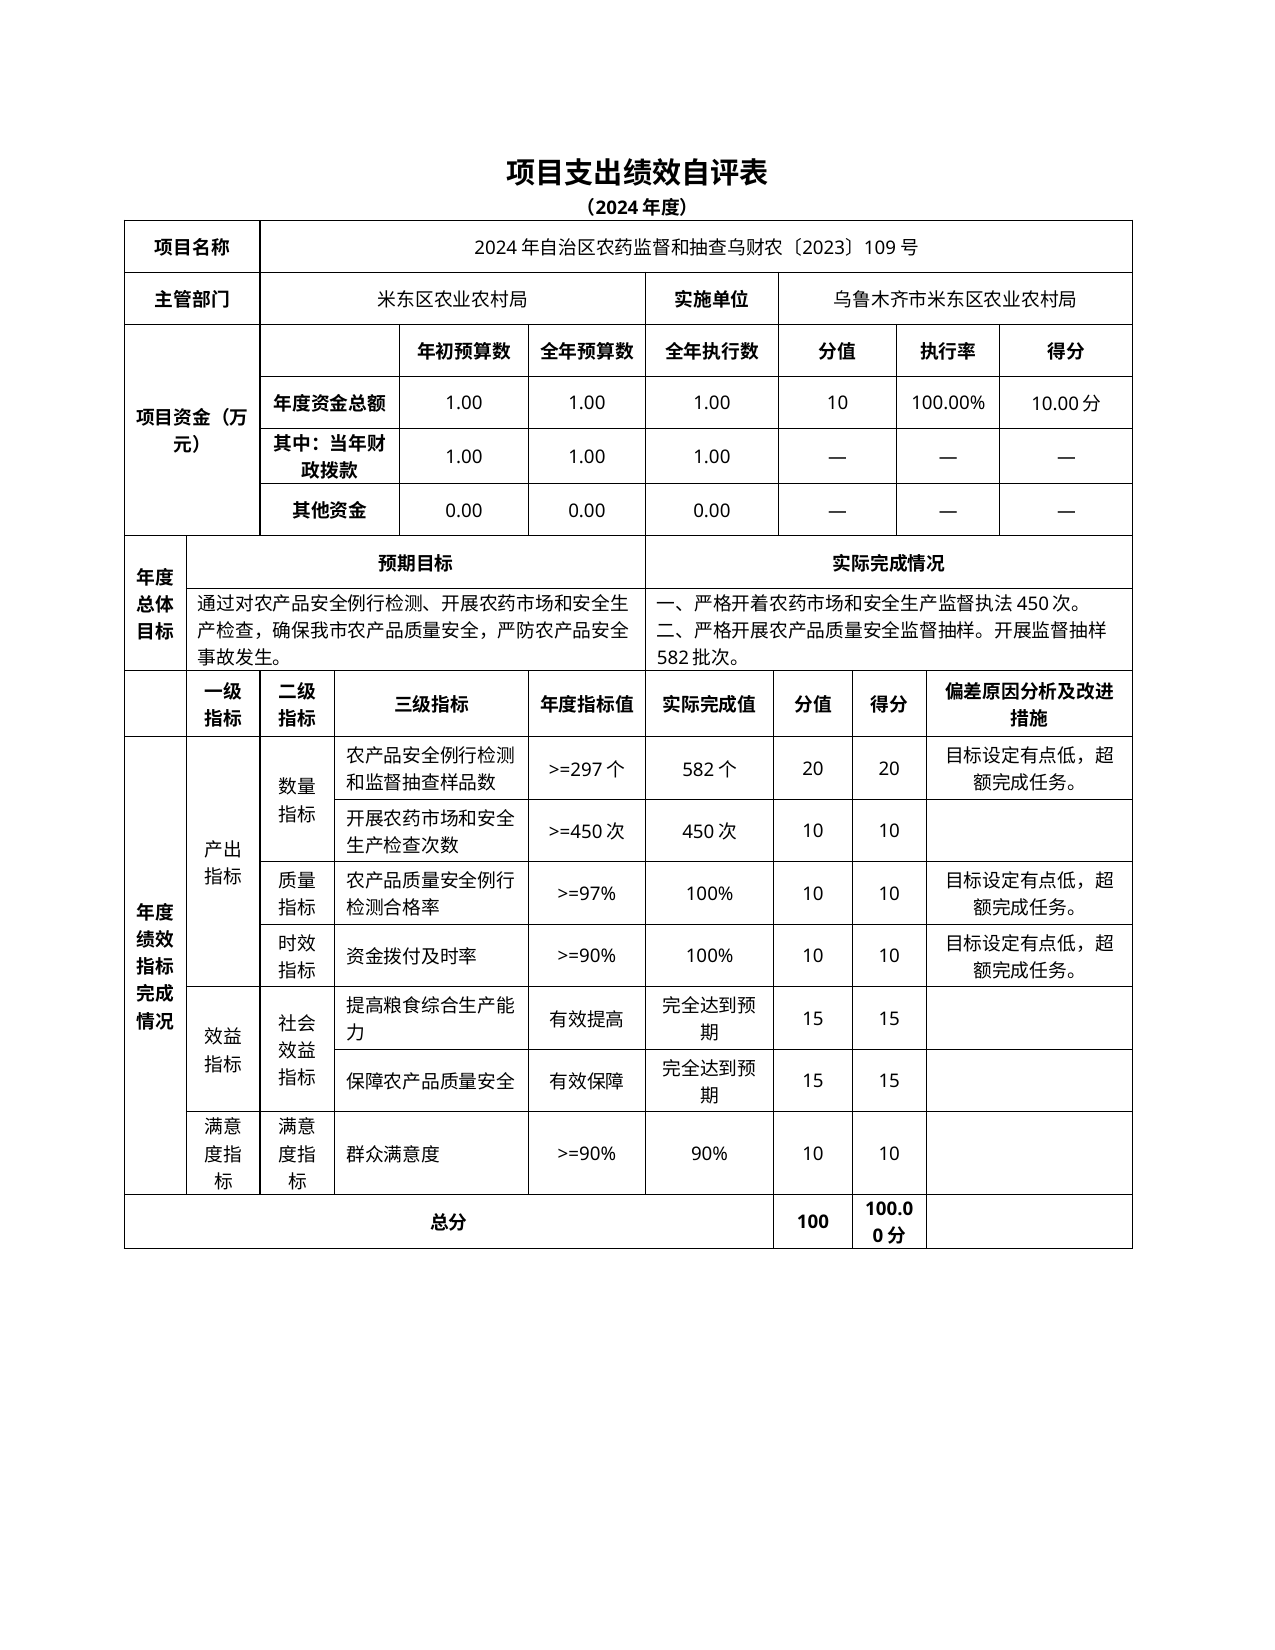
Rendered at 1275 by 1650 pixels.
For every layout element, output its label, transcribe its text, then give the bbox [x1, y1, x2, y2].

table_cell 10 [853, 1112, 926, 1194]
table_cell [927, 987, 1132, 1049]
table_cell 10 [853, 800, 926, 861]
table_cell 年度总体目标 [125, 536, 186, 670]
table_cell [927, 1050, 1132, 1111]
table_cell 10 [853, 862, 926, 924]
table_cell 满意度指标 [261, 1112, 334, 1194]
table_cell 1.00 [400, 429, 528, 483]
table_cell 10 [774, 862, 852, 924]
table_cell 年度绩效指标完成情况 [125, 737, 186, 1194]
table_cell [927, 800, 1132, 861]
table_cell 10 [774, 925, 852, 986]
table_cell 数量指标 [261, 737, 334, 861]
table_cell [927, 1195, 1132, 1247]
table_cell — [779, 484, 896, 535]
text 项目支出绩效自评表 [187, 150, 1087, 192]
table_cell 100% [646, 925, 773, 986]
table_cell 15 [774, 987, 852, 1049]
table_cell 20 [853, 737, 926, 799]
table_cell 10 [779, 377, 896, 428]
table_cell 0.00 [529, 484, 645, 535]
table_cell 产出指标 [187, 737, 259, 986]
table_cell 15 [774, 1050, 852, 1111]
table_cell 一级指标 [187, 671, 259, 736]
table_cell 10 [853, 925, 926, 986]
table_cell 100 [774, 1195, 852, 1247]
text （2024年度） [187, 192, 1087, 219]
table_cell 农产品质量安全例行检测合格率 [335, 862, 528, 924]
table_cell 100.00% [897, 377, 999, 428]
table_cell 总分 [125, 1195, 773, 1247]
table_cell 其中：当年财政拨款 [261, 429, 399, 483]
table_cell >=450次 [529, 800, 645, 861]
table_cell 得分 [853, 671, 926, 736]
table_header 2024年自治区农药监督和抽查乌财农〔2023〕109号 [261, 221, 1132, 272]
table_cell 20 [774, 737, 852, 799]
table_cell 时效指标 [261, 925, 334, 986]
table_cell 全年执行数 [646, 325, 778, 376]
table_cell 10 [774, 800, 852, 861]
table_cell 1.00 [529, 377, 645, 428]
table_cell 开展农药市场和安全生产检查次数 [335, 800, 528, 861]
table_cell 群众满意度 [335, 1112, 528, 1194]
table_cell 乌鲁木齐市米东区农业农村局 [779, 273, 1132, 324]
table_cell 实施单位 [646, 273, 778, 324]
table_cell 完全达到预期 [646, 1050, 773, 1111]
table_cell 全年预算数 [529, 325, 645, 376]
table_cell 0.00 [400, 484, 528, 535]
table_cell 质量指标 [261, 862, 334, 924]
table_cell 社会效益指标 [261, 987, 334, 1111]
table_cell 10.00分 [1000, 377, 1132, 428]
table_cell 偏差原因分析及改进措施 [927, 671, 1132, 736]
table_cell 实际完成情况 [646, 536, 1132, 587]
table_cell 目标设定有点低，超额完成任务。 [927, 862, 1132, 924]
table_cell 1.00 [646, 429, 778, 483]
table_cell 二级指标 [261, 671, 334, 736]
table_cell >=90% [529, 925, 645, 986]
table_cell 得分 [1000, 325, 1132, 376]
table_cell 100% [646, 862, 773, 924]
table_cell 项目资金（万元） [125, 325, 259, 535]
table_cell 目标设定有点低，超额完成任务。 [927, 737, 1132, 799]
table_cell 分值 [774, 671, 852, 736]
table_cell >=90% [529, 1112, 645, 1194]
table_cell 1.00 [529, 429, 645, 483]
table_cell — [897, 484, 999, 535]
table_cell 90% [646, 1112, 773, 1194]
table_cell 100.00分 [853, 1195, 926, 1247]
table_cell >=97% [529, 862, 645, 924]
table_cell 预期目标 [187, 536, 645, 587]
table_cell 满意度指标 [187, 1112, 259, 1194]
table_cell 10 [774, 1112, 852, 1194]
table_cell 提高粮食综合生产能力 [335, 987, 528, 1049]
table_cell 有效提高 [529, 987, 645, 1049]
table_cell [927, 1112, 1132, 1194]
table_cell 年初预算数 [400, 325, 528, 376]
table_cell 450次 [646, 800, 773, 861]
table_cell — [1000, 429, 1132, 483]
table_cell 目标设定有点低，超额完成任务。 [927, 925, 1132, 986]
table_cell 分值 [779, 325, 896, 376]
table_cell 582个 [646, 737, 773, 799]
table_cell 年度指标值 [529, 671, 645, 736]
table_cell 完全达到预期 [646, 987, 773, 1049]
table_header 项目名称 [125, 221, 259, 272]
table_cell 15 [853, 1050, 926, 1111]
table_cell 有效保障 [529, 1050, 645, 1111]
table_cell 效益指标 [187, 987, 259, 1111]
table_cell [125, 671, 186, 736]
table_cell 0.00 [646, 484, 778, 535]
table_cell 农产品安全例行检测和监督抽查样品数 [335, 737, 528, 799]
table_cell 通过对农产品安全例行检测、开展农药市场和安全生产检查，确保我市农产品质量安全，严防农产品安全事故发生。 [187, 589, 645, 670]
table_cell — [1000, 484, 1132, 535]
table_cell 执行率 [897, 325, 999, 376]
table_cell 实际完成值 [646, 671, 773, 736]
table_cell 米东区农业农村局 [261, 273, 645, 324]
table_cell — [897, 429, 999, 483]
table_cell 15 [853, 987, 926, 1049]
table_cell 主管部门 [125, 273, 259, 324]
table_cell [261, 325, 399, 376]
table_cell 一、严格开着农药市场和安全生产监督执法450次。二、严格开展农产品质量安全监督抽样。开展监督抽样582批次。 [646, 589, 1132, 670]
table_cell 其他资金 [261, 484, 399, 535]
table_cell 三级指标 [335, 671, 528, 736]
table_cell — [779, 429, 896, 483]
table_cell 保障农产品质量安全 [335, 1050, 528, 1111]
table_cell 资金拨付及时率 [335, 925, 528, 986]
table_cell 1.00 [400, 377, 528, 428]
table_cell >=297个 [529, 737, 645, 799]
table_cell 年度资金总额 [261, 377, 399, 428]
table_cell 1.00 [646, 377, 778, 428]
